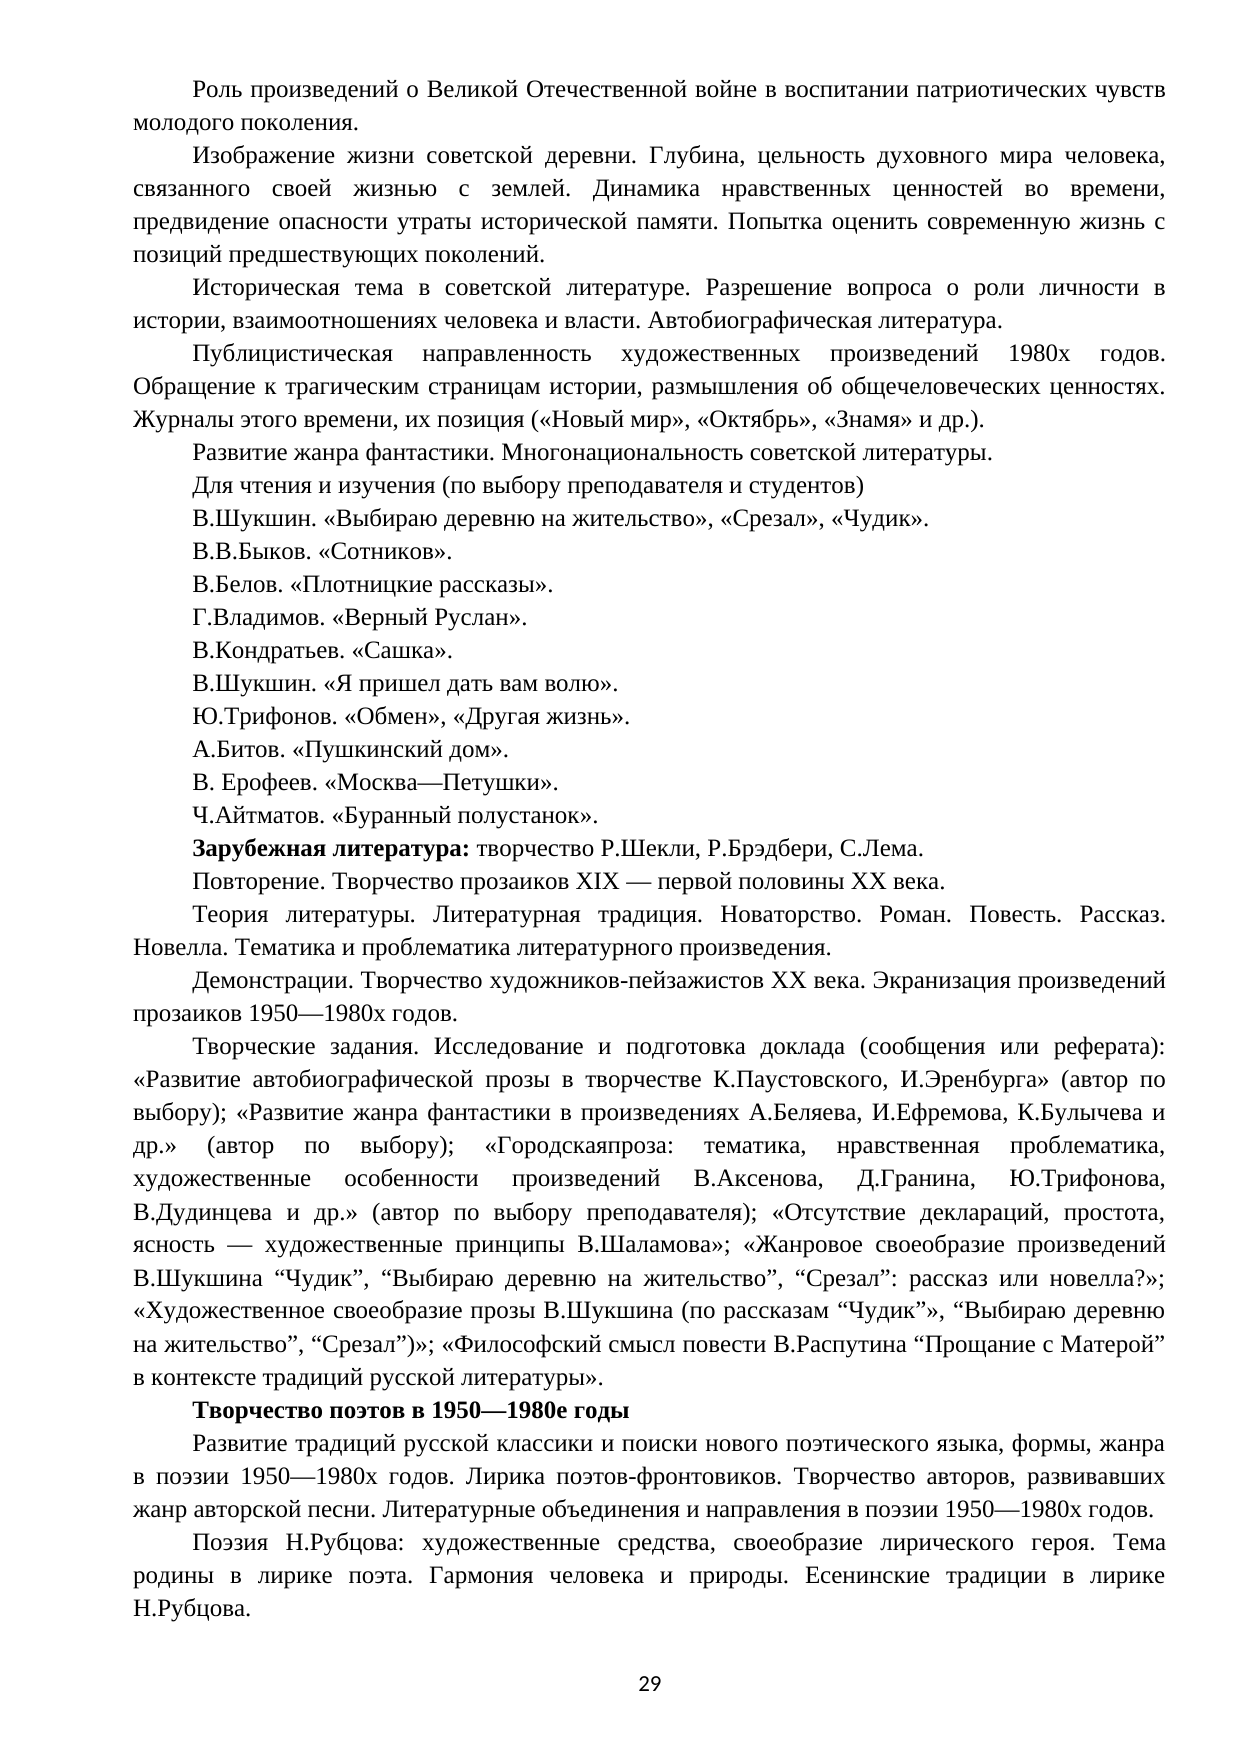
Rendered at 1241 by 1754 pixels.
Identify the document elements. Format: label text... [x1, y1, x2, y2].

text Изображение жизни советской деревни. Глубина, цельность духовного мира человека, связанного своей жизнью с землей. Динамика нравственных ценностей во времени, предвидение опасности утраты исторической памяти. Попытка оценить современную жизнь с позиций предшествующих поколений. [133, 140, 1167, 268]
text Повторение. Творчество прозаиков XIX — первой половины ХХ века. [133, 866, 1167, 895]
text Демонстрации. Творчество художников-пейзажистов ХХ века. Экранизация произведений прозаиков 1950—1980х годов. [133, 965, 1167, 1027]
text В.Белов. «Плотницкие рассказы». [133, 569, 1167, 598]
text Теория литературы. Литературная традиция. Новаторство. Роман. Повесть. Рассказ. Новелла. Тематика и проблематика литературного произведения. [133, 899, 1167, 961]
text Развитие жанра фантастики. Многонациональность советской литературы. [133, 437, 1167, 466]
text Для чтения и изучения (по выбору преподавателя и студентов) [133, 470, 1167, 499]
text Творческие задания. Исследование и подготовка доклада (сообщения или реферата): «Развитие автобиографической прозы в творчестве К.Паустовского, И.Эренбурга» (автор по выбору); «Развитие жанра фантастики в произведениях А.Беляева, И.Ефремова, К.Булычева и др.» (автор по выбору); «Городскаяпроза: тематика, нравственная проблематика, художественные особенности произведений В.Аксенова, Д.Гранина, Ю.Трифонова, В.Дудинцева и др.» (автор по выбору преподавателя); «Отсутствие деклараций, простота, ясность — художественные принципы В.Шаламова»; «Жанровое своеобразие произведений В.Шукшина “Чудик”, “Выбираю деревню на жительство”, “Срезал”: рассказ или новелла?»; «Художественное своеобразие прозы В.Шукшина (по рассказам “Чудик”», “Выбираю деревню на жительство”, “Срезал”)»; «Философский смысл повести В.Распутина “Прощание с Матерой” в контексте традиций русской литературы». [133, 1031, 1167, 1390]
text Поэзия Н.Рубцова: художественные средства, своеобразие лирического героя. Тема родины в лирике поэта. Гармония человека и природы. Есенинские традиции в лирике Н.Рубцова. [133, 1527, 1167, 1622]
text В.Шукшин. «Я пришел дать вам волю». [133, 668, 1167, 697]
text Роль произведений о Великой Отечественной войне в воспитании патриотических чувств молодого поколения. [133, 74, 1167, 136]
text Ю.Трифонов. «Обмен», «Другая жизнь». [133, 701, 1167, 730]
text А.Битов. «Пушкинский дом». [133, 734, 1167, 763]
text Зарубежная литература: творчество Р.Шекли, Р.Брэдбери, С.Лема. [133, 833, 1167, 862]
text Публицистическая направленность художественных произведений 1980х годов. Обращение к трагическим страницам истории, размышления об общечеловеческих ценностях. Журналы этого времени, их позиция («Новый мир», «Октябрь», «Знамя» и др.). [133, 338, 1167, 433]
text Г.Владимов. «Верный Руслан». [133, 602, 1167, 631]
text В.Кондратьев. «Сашка». [133, 635, 1167, 664]
text Творчество поэтов в 1950—1980е годы [133, 1395, 1167, 1423]
text В. Ерофеев. «Москва—Петушки». [133, 767, 1167, 796]
text В.В.Быков. «Сотников». [133, 536, 1167, 565]
text Развитие традиций русской классики и поиски нового поэтического языка, формы, жанра в поэзии 1950—1980х годов. Лирика поэтов-фронтовиков. Творчество авторов, развивавших жанр авторской песни. Литературные объединения и направления в поэзии 1950—1980х годов. [133, 1428, 1167, 1522]
text Ч.Айтматов. «Буранный полустанок». [133, 800, 1167, 829]
text В.Шукшин. «Выбираю деревню на жительство», «Срезал», «Чудик». [133, 503, 1167, 532]
text Историческая тема в советской литературе. Разрешение вопроса о роли личности в истории, взаимоотношениях человека и власти. Автобиографическая литература. [133, 272, 1167, 334]
